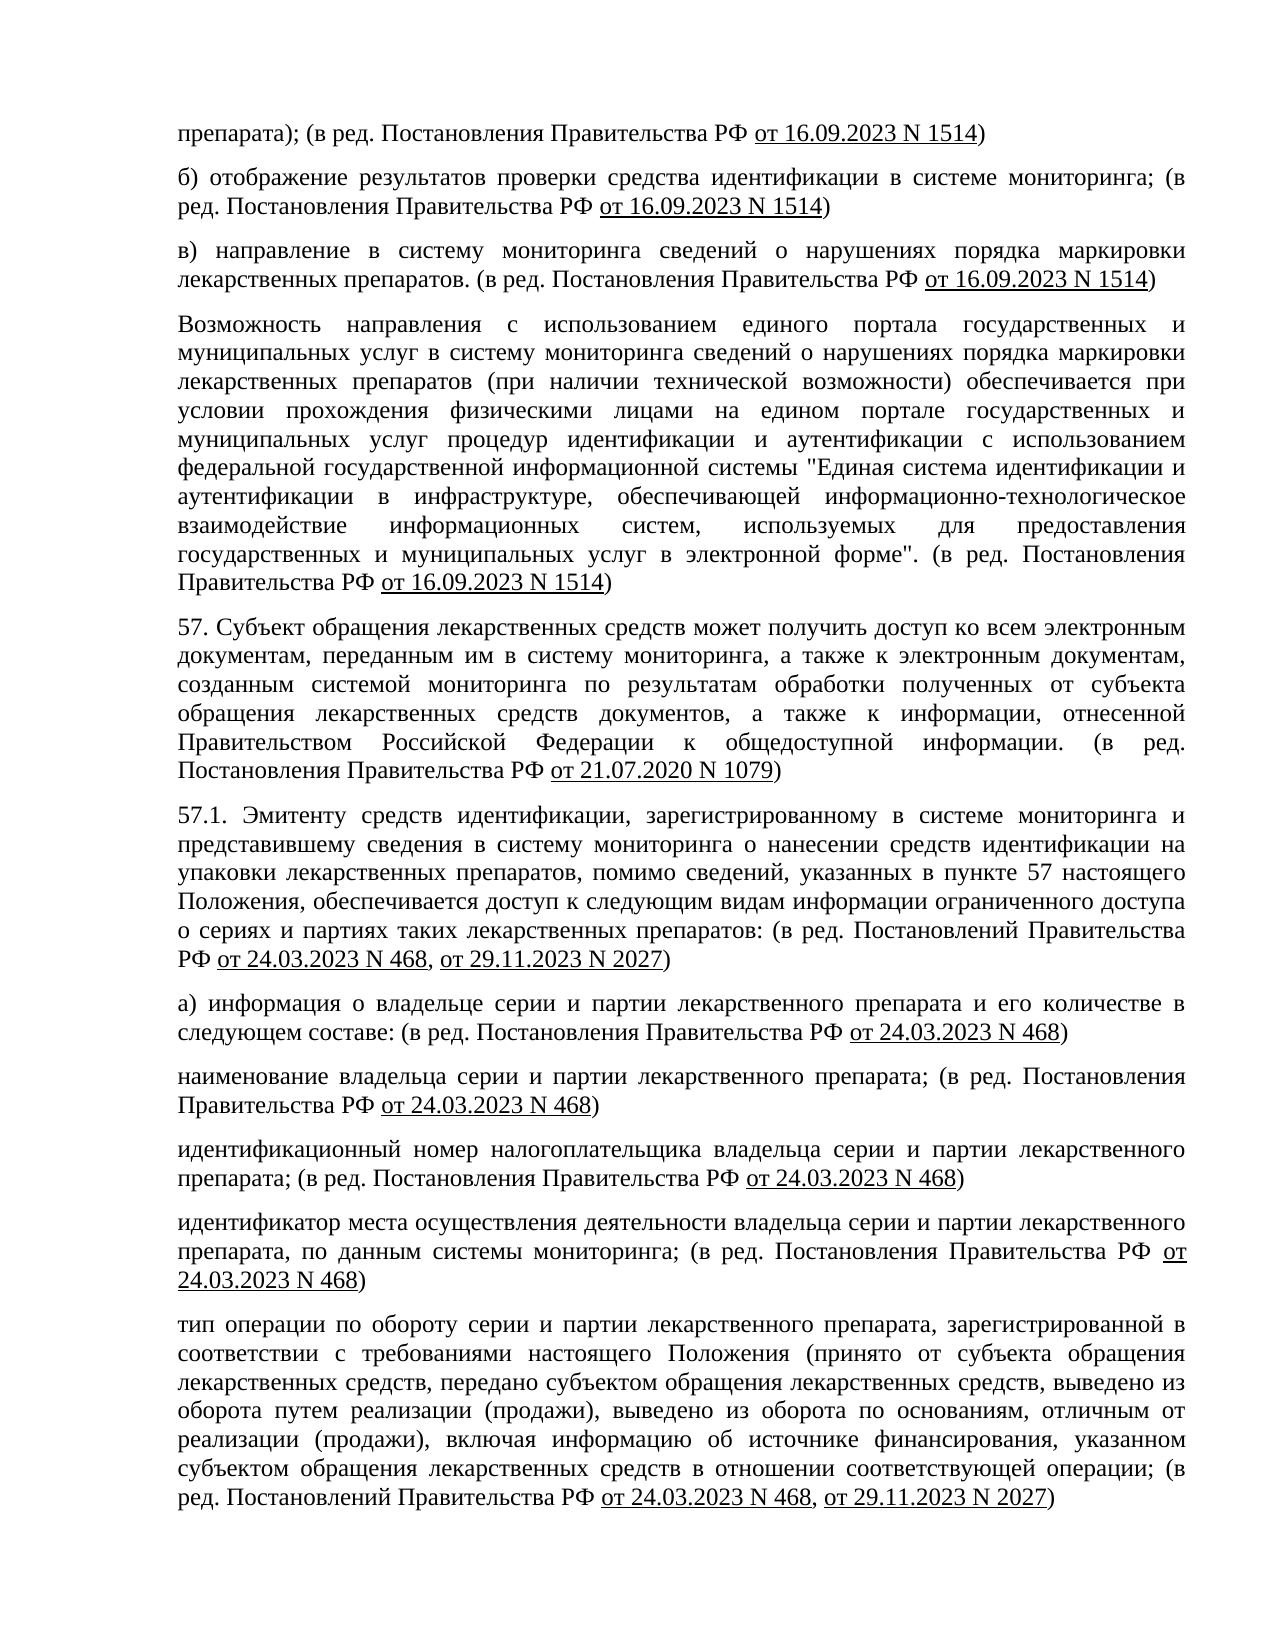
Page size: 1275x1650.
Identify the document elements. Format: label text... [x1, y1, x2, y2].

text идентификационный номер налогоплательщика владельца серии и партии лекарственного препарата; (в ред. Постановления Правительства РФ от 24.03.2023 N 468) [177, 1134, 1186, 1192]
text б) отображение результатов проверки средства идентификации в системе мониторинга; (в ред. Постановления Правительства РФ от 16.09.2023 N 1514) [177, 162, 1186, 220]
text а) информация о владельце серии и партии лекарственного препарата и его количестве в следующем составе: (в ред. Постановления Правительства РФ от 24.03.2023 N 468) [177, 988, 1186, 1046]
text 57.1. Эмитенту средств идентификации, зарегистрированному в системе мониторинга и представившему сведения в систему мониторинга о нанесении средств идентификации на упаковки лекарственных препаратов, помимо сведений, указанных в пункте 57 настоящего Положения, обеспечивается доступ к следующим видам информации ограниченного доступа о сериях и партиях таких лекарственных препаратов: (в ред. Постановлений Правительства РФ от 24.03.2023 N 468, от 29.11.2023 N 2027) [177, 800, 1186, 972]
text в) направление в систему мониторинга сведений о нарушениях порядка маркировки лекарственных препаратов. (в ред. Постановления Правительства РФ от 16.09.2023 N 1514) [177, 236, 1186, 293]
text Возможность направления с использованием единого портала государственных и муниципальных услуг в систему мониторинга сведений о нарушениях порядка маркировки лекарственных препаратов (при наличии технической возможности) обеспечивается при условии прохождения физическими лицами на едином портале государственных и муниципальных услуг процедур идентификации и аутентификации с использованием федеральной государственной информационной системы "Единая система идентификации и аутентификации в инфраструктуре, обеспечивающей информационно-технологическое взаимодействие информационных систем, используемых для предоставления государственных и муниципальных услуг в электронной форме". (в ред. Постановления Правительства РФ от 16.09.2023 N 1514) [177, 309, 1186, 596]
text 57. Субъект обращения лекарственных средств может получить доступ ко всем электронным документам, переданным им в систему мониторинга, а также к электронным документам, созданным системой мониторинга по результатам обработки полученных от субъекта обращения лекарственных средств документов, а также к информации, отнесенной Правительством Российской Федерации к общедоступной информации. (в ред. Постановления Правительства РФ от 21.07.2020 N 1079) [177, 612, 1186, 784]
text идентификатор места осуществления деятельности владельца серии и партии лекарственного препарата, по данным системы мониторинга; (в ред. Постановления Правительства РФ от 24.03.2023 N 468) [177, 1207, 1186, 1294]
text наименование владельца серии и партии лекарственного препарата; (в ред. Постановления Правительства РФ от 24.03.2023 N 468) [177, 1061, 1186, 1119]
text тип операции по обороту серии и партии лекарственного препарата, зарегистрированной в соответствии с требованиями настоящего Положения (принято от субъекта обращения лекарственных средств, передано субъектом обращения лекарственных средств, выведено из оборота путем реализации (продажи), выведено из оборота по основаниям, отличным от реализации (продажи), включая информацию об источнике финансирования, указанном субъектом обращения лекарственных средств в отношении соответствующей операции; (в ред. Постановлений Правительства РФ от 24.03.2023 N 468, от 29.11.2023 N 2027) [177, 1309, 1186, 1511]
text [177, 118, 1186, 147]
